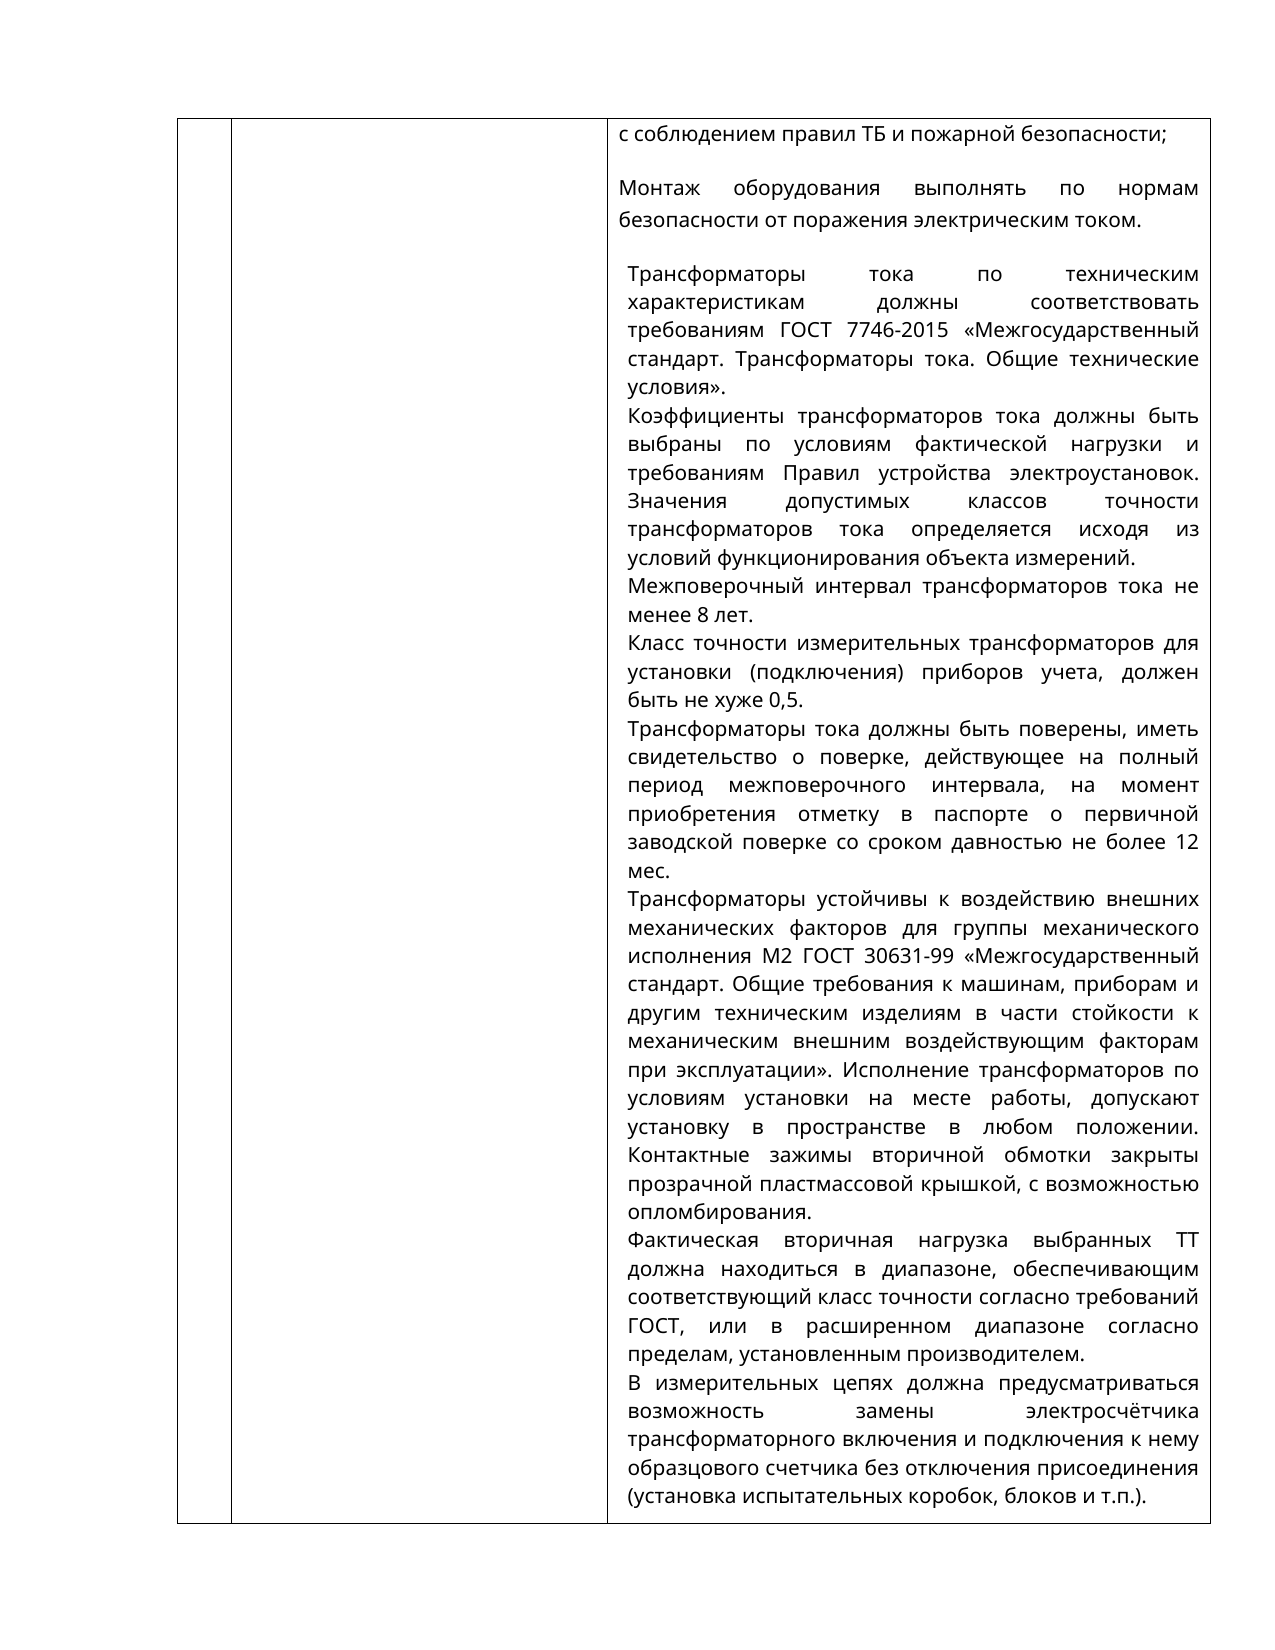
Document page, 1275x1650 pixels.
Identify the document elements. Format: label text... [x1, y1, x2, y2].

table_cell 5 [178, 119, 231, 1522]
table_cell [232, 119, 607, 1522]
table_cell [608, 119, 1210, 1522]
